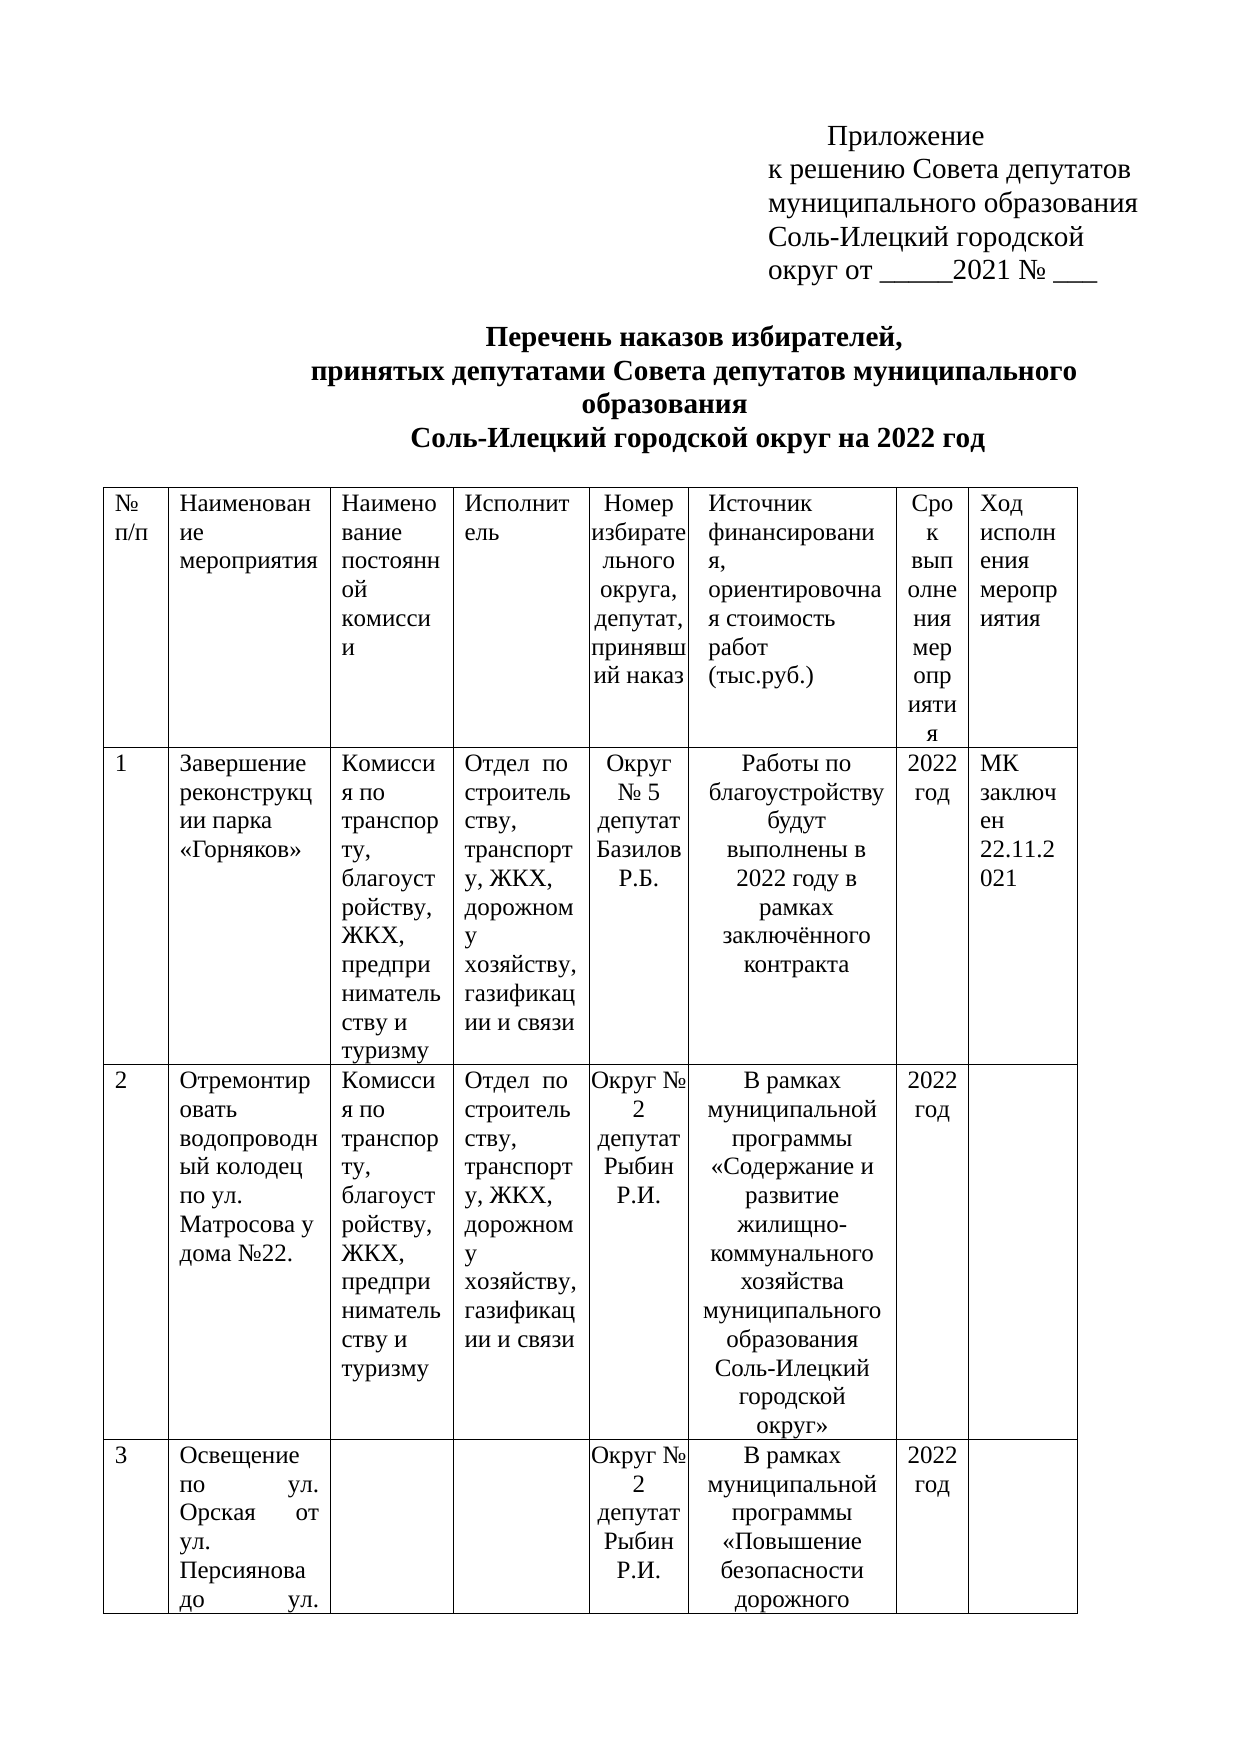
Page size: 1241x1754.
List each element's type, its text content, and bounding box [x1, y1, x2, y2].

text принятых депутатами Совета депутатов муниципального образования [177, 353, 1152, 420]
table_cell 2 [104, 1065, 168, 1439]
table_cell Отдел по строительству, транспорту, ЖКХ, дорожному хозяйству, газификации и связи [454, 1065, 589, 1439]
table_cell Отремонтировать водопроводный колодец по ул. Матросова у дома №22. [169, 1065, 330, 1439]
table_header Срок выполнения мероприятия [897, 488, 968, 747]
table_header Ход исполнения мероприятия [969, 488, 1077, 747]
table_cell 2022год [897, 1065, 968, 1439]
table_cell МК заключен 22.11.2021 [969, 748, 1077, 1064]
text к решению Совета депутатов муниципального образования Соль-Илецкий городской округ от _____2021 № ___ [768, 152, 1152, 286]
table_cell [969, 1065, 1077, 1439]
table_header Исполнитель [454, 488, 589, 747]
table_cell Округ № 2 депутат Рыбин Р.И. [590, 1065, 688, 1439]
text Приложение [768, 118, 1152, 152]
table_header № п/п [104, 488, 168, 747]
table_header Номер избирательного округа, депутат, принявший наказ [590, 488, 688, 747]
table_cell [689, 1440, 896, 1612]
table_header Наименование постоянной комиссии [331, 488, 453, 747]
text Перечень наказов избирателей, [177, 319, 1152, 353]
table_cell [331, 1440, 453, 1612]
table_cell 1 [104, 748, 168, 1064]
table_cell Завершение реконструкции парка «Горняков» [169, 748, 330, 1064]
table_header Наименование мероприятия [169, 488, 330, 747]
table_cell Комиссия по транспорту, благоустройству, ЖКХ, предпринимательству и туризму [331, 1065, 453, 1439]
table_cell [590, 1440, 688, 1612]
table_cell 3 [104, 1440, 168, 1612]
table_cell [969, 1440, 1077, 1612]
table_cell 2022 год [897, 1440, 968, 1612]
table_header Источник финансирования, ориентировочная стоимость работ (тыс.руб.) [689, 488, 896, 747]
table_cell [169, 1440, 330, 1612]
table_cell [454, 1440, 589, 1612]
text Соль-Илецкий городской округ на 2022 год [177, 420, 1152, 453]
table_cell Работы по благоустройству будут выполнены в 2022 году в рамках заключённого контракта [689, 748, 896, 1064]
table_cell В рамках муниципальной программы «Содержание и развитие жилищно-коммунального хозяйства муниципального образования Соль-Илецкий городской округ» [689, 1065, 896, 1439]
table_cell Округ № 5 депутат Базилов Р.Б. [590, 748, 688, 1064]
table_cell 2022 год [897, 748, 968, 1064]
table_cell Отдел по строительству, транспорту, ЖКХ, дорожному хозяйству, газификации и связи [454, 748, 589, 1064]
